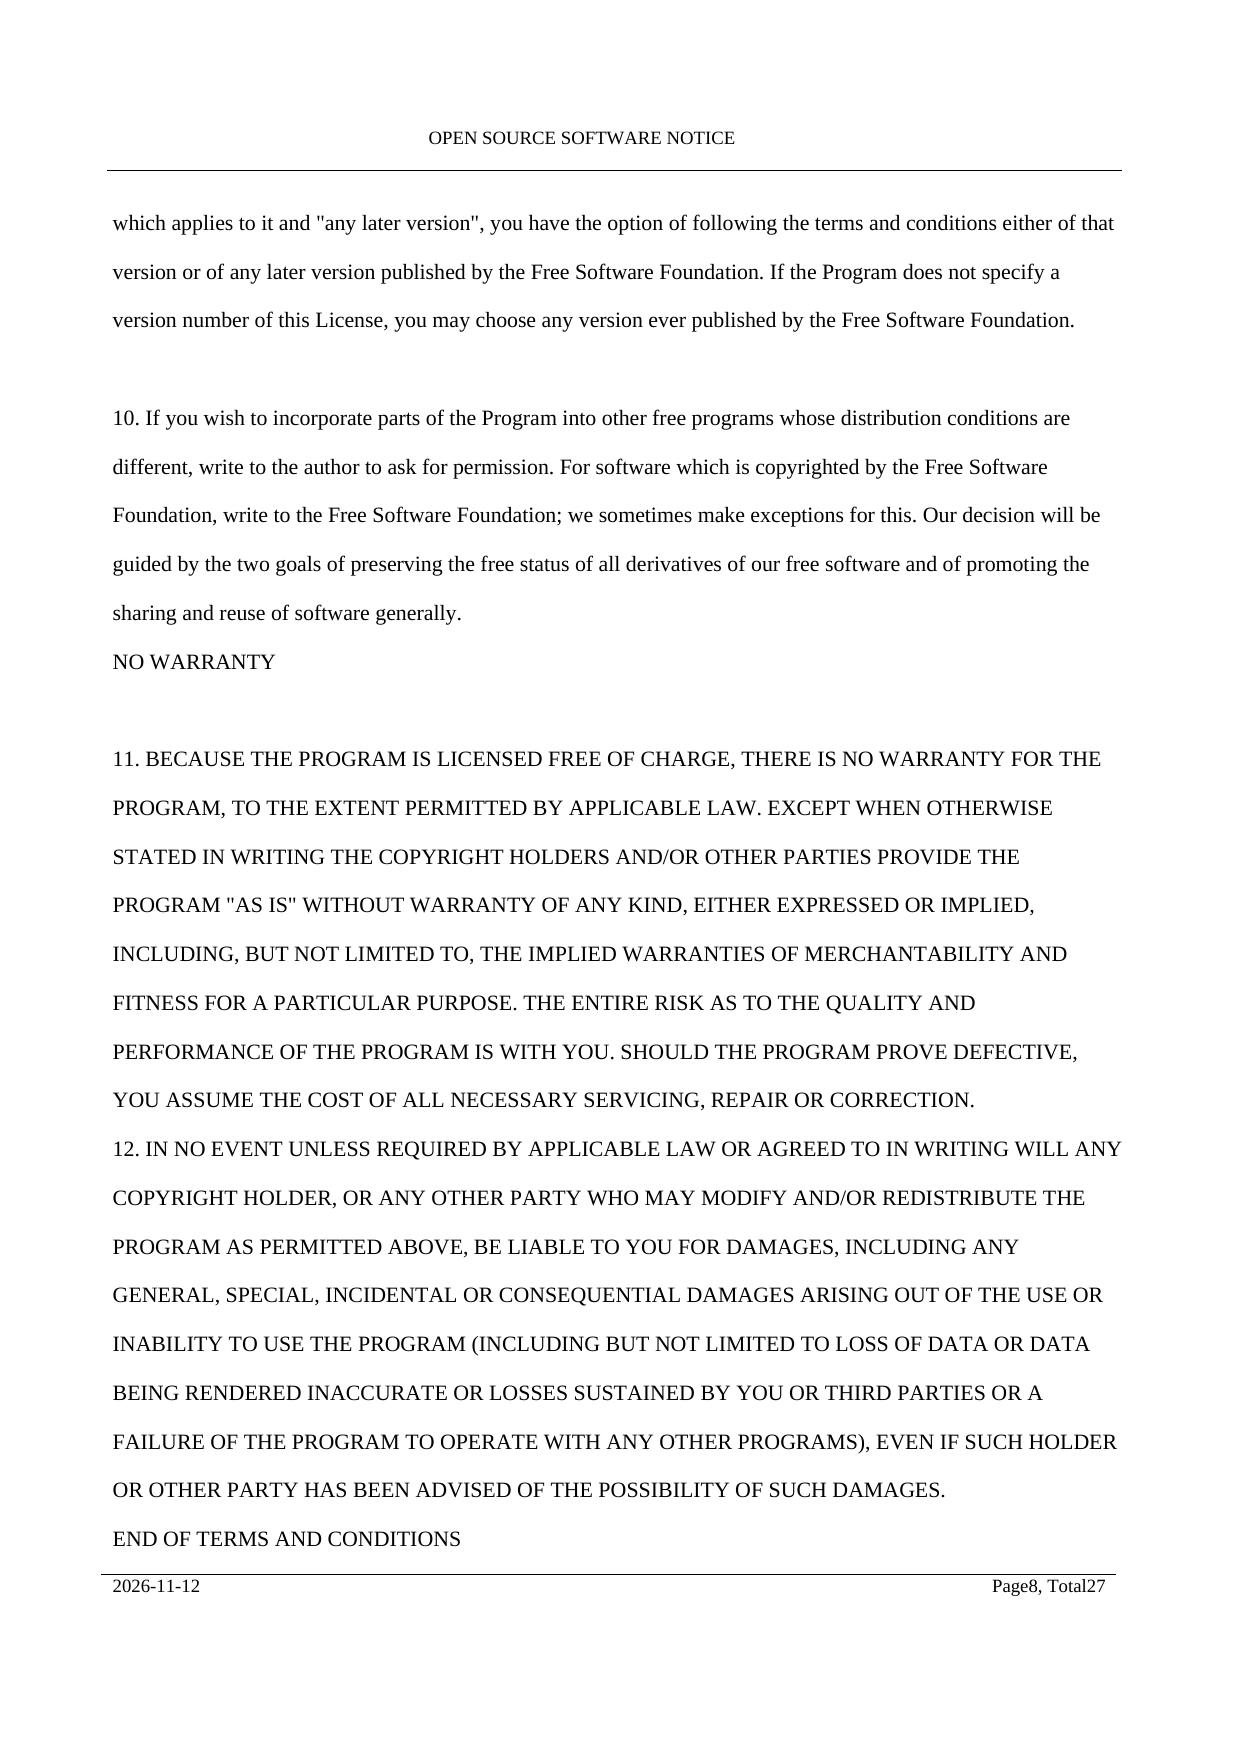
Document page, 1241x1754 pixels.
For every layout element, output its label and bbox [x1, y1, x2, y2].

text [112, 206, 1128, 1555]
